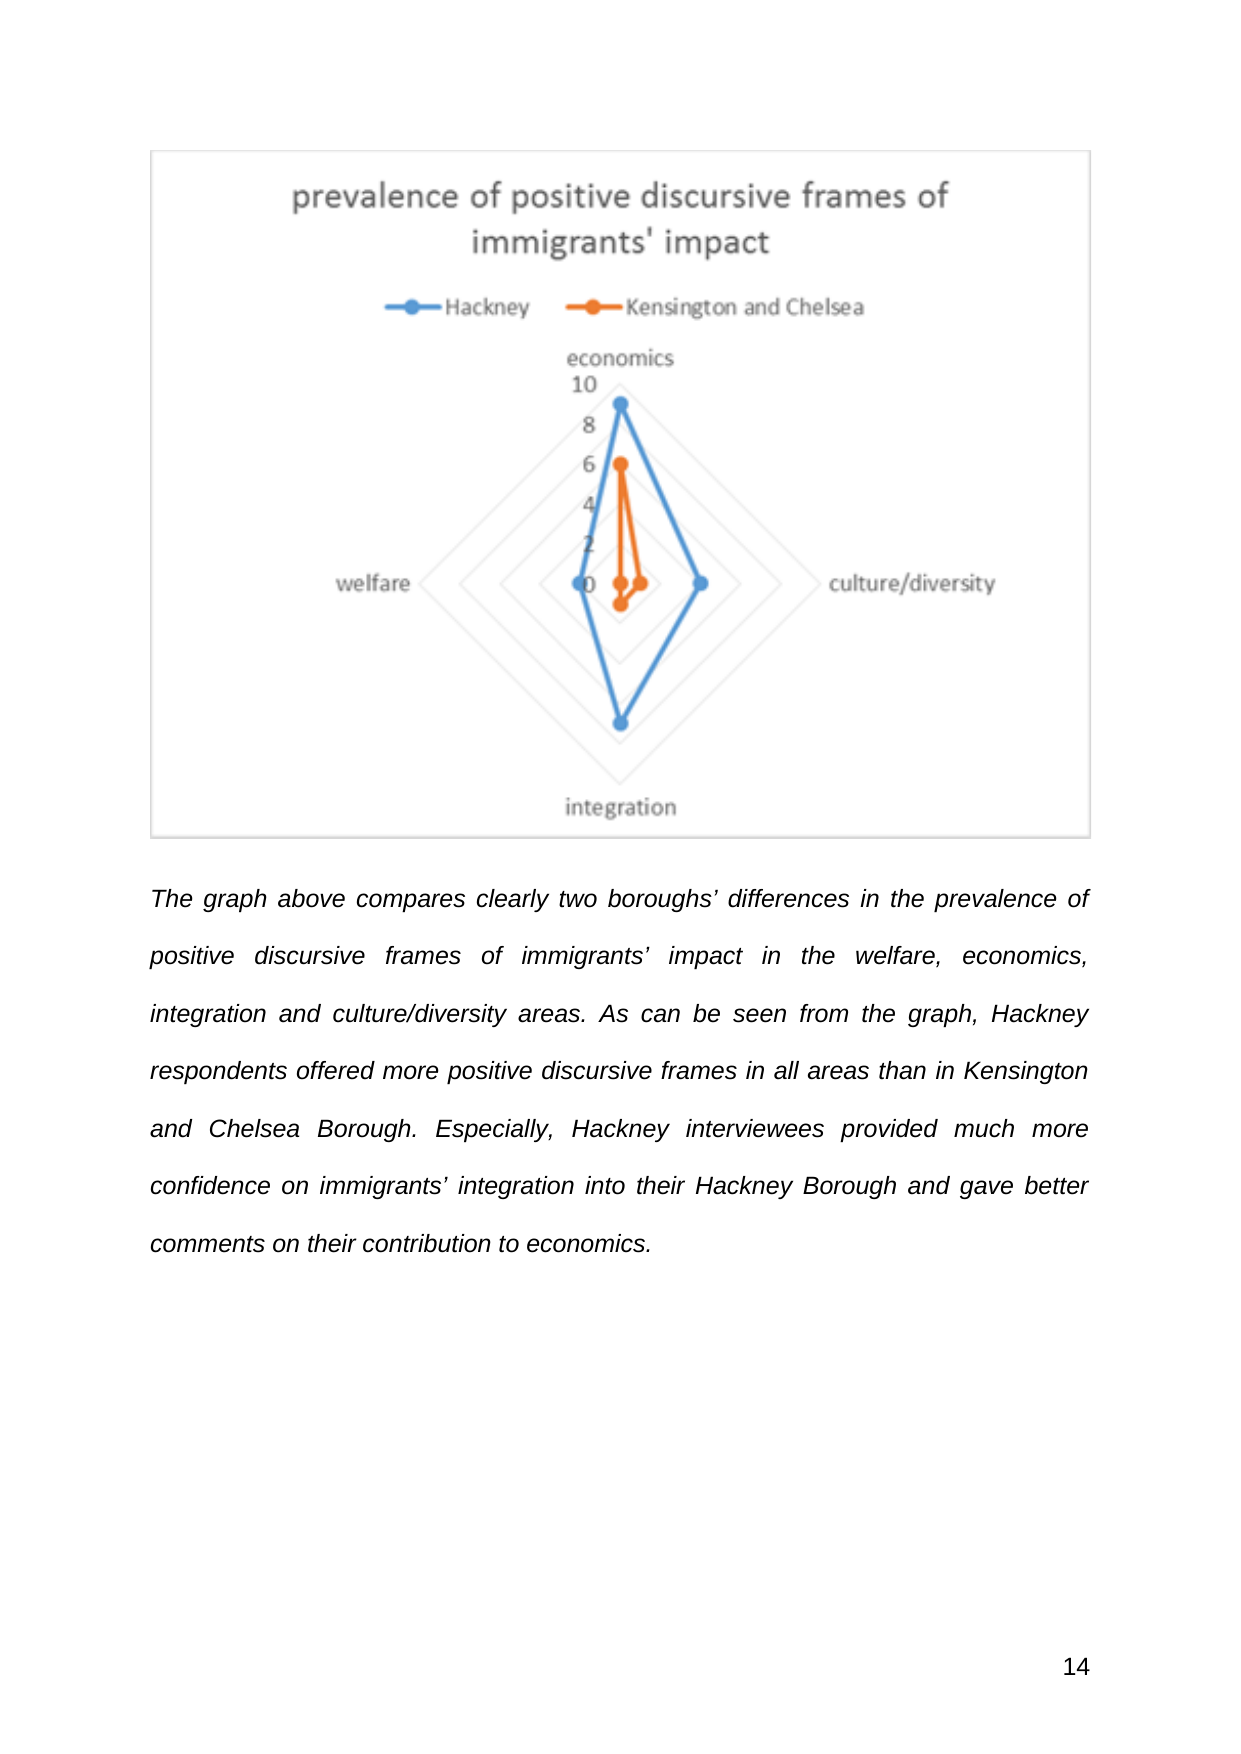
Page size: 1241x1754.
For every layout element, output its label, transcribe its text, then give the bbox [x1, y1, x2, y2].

picture [150, 150, 1092, 839]
text The graph above compares clearly two boroughs’ differences in the prevalence of positive discursive frames of immigrants’ impact in the welfare, economics, integration and culture/diversity areas. As can be seen from the graph, Hackney respondents offered more positive discursive frames in all areas than in Kensington and Chelsea Borough. Especially, Hackney interviewees provided much more confidence on immigrants’ integration into their Hackney Borough and gave better comments on their contribution to economics. [150, 884, 1090, 1257]
